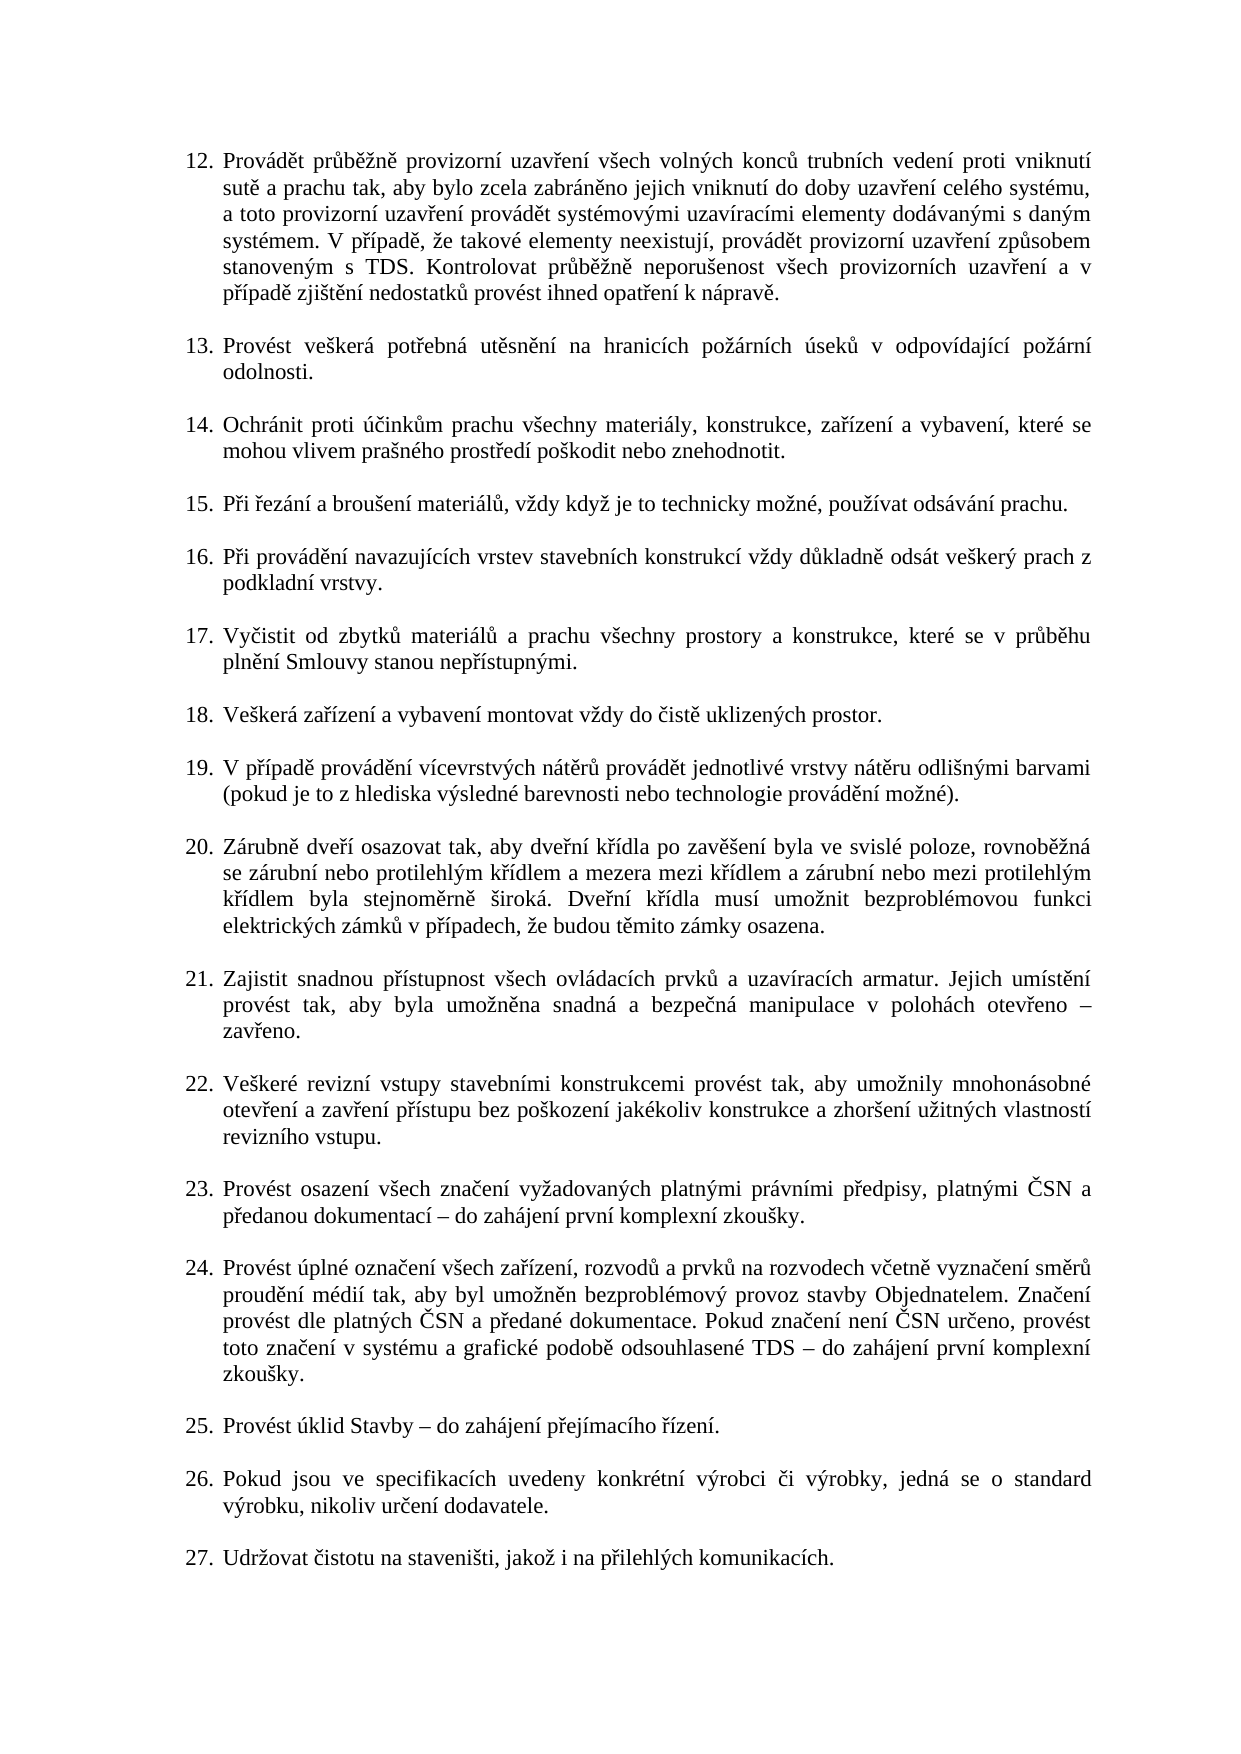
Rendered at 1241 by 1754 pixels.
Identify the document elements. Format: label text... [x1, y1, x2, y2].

list Provést úklid Stavby – do zahájení přejímacího řízení. [185, 1413, 1093, 1439]
list Při provádění navazujících vrstev stavebních konstrukcí vždy důkladně odsát veškerý prach z podkladní vrstvy. [185, 543, 1093, 596]
list V případě provádění vícevrstvých nátěrů provádět jednotlivé vrstvy nátěru odlišnými barvami (pokud je to z hlediska výsledné barevnosti nebo technologie provádění možné). [185, 754, 1093, 806]
list Provádět průběžně provizorní uzavření všech volných konců trubních vedení proti vniknutí sutě a prachu tak, aby bylo zcela zabráněno jejich vniknutí do doby uzavření celého systému, a toto provizorní uzavření provádět systémovými uzavíracími elementy dodávanými s daným systémem. V případě, že takové elementy neexistují, provádět provizorní uzavření způsobem stanoveným s TDS. Kontrolovat průběžně neporušenost všech provizorních uzavření a v případě zjištění nedostatků provést ihned opatření k nápravě. [185, 148, 1093, 306]
list Veškeré revizní vstupy stavebními konstrukcemi provést tak, aby umožnily mnohonásobné otevření a zavření přístupu bez poškození jakékoliv konstrukce a zhoršení užitných vlastností revizního vstupu. [185, 1070, 1093, 1149]
list Pokud jsou ve specifikacích uvedeny konkrétní výrobci či výrobky, jedná se o standard výrobku, nikoliv určení dodavatele. [185, 1465, 1093, 1518]
list Provést osazení všech značení vyžadovaných platnými právními předpisy, platnými ČSN a předanou dokumentací – do zahájení první komplexní zkoušky. [185, 1175, 1093, 1228]
list Vyčistit od zbytků materiálů a prachu všechny prostory a konstrukce, které se v průběhu plnění Smlouvy stanou nepřístupnými. [185, 622, 1093, 675]
list Provést úplné označení všech zařízení, rozvodů a prvků na rozvodech včetně vyznačení směrů proudění médií tak, aby byl umožněn bezproblémový provoz stavby Objednatelem. Značení provést dle platných ČSN a předané dokumentace. Pokud značení není ČSN určeno, provést toto značení v systému a grafické podobě odsouhlasené TDS – do zahájení první komplexní zkoušky. [185, 1254, 1093, 1386]
list Při řezání a broušení materiálů, vždy když je to technicky možné, používat odsávání prachu. [185, 490, 1093, 517]
list Ochránit proti účinkům prachu všechny materiály, konstrukce, zařízení a vybavení, které se mohou vlivem prašného prostředí poškodit nebo znehodnotit. [185, 411, 1093, 464]
list Veškerá zařízení a vybavení montovat vždy do čistě uklizených prostor. [185, 701, 1093, 727]
list Udržovat čistotu na staveništi, jakož i na přilehlých komunikacích. [185, 1544, 1093, 1571]
list Zajistit snadnou přístupnost všech ovládacích prvků a uzavíracích armatur. Jejich umístění provést tak, aby byla umožněna snadná a bezpečná manipulace v polohách otevřeno – zavřeno. [185, 964, 1093, 1044]
list Provést veškerá potřebná utěsnění na hranicích požárních úseků v odpovídající požární odolnosti. [185, 332, 1093, 385]
list Zárubně dveří osazovat tak, aby dveřní křídla po zavěšení byla ve svislé poloze, rovnoběžná se zárubní nebo protilehlým křídlem a mezera mezi křídlem a zárubní nebo mezi protilehlým křídlem byla stejnoměrně široká. Dveřní křídla musí umožnit bezproblémovou funkci elektrických zámků v případech, že budou těmito zámky osazena. [185, 833, 1093, 938]
